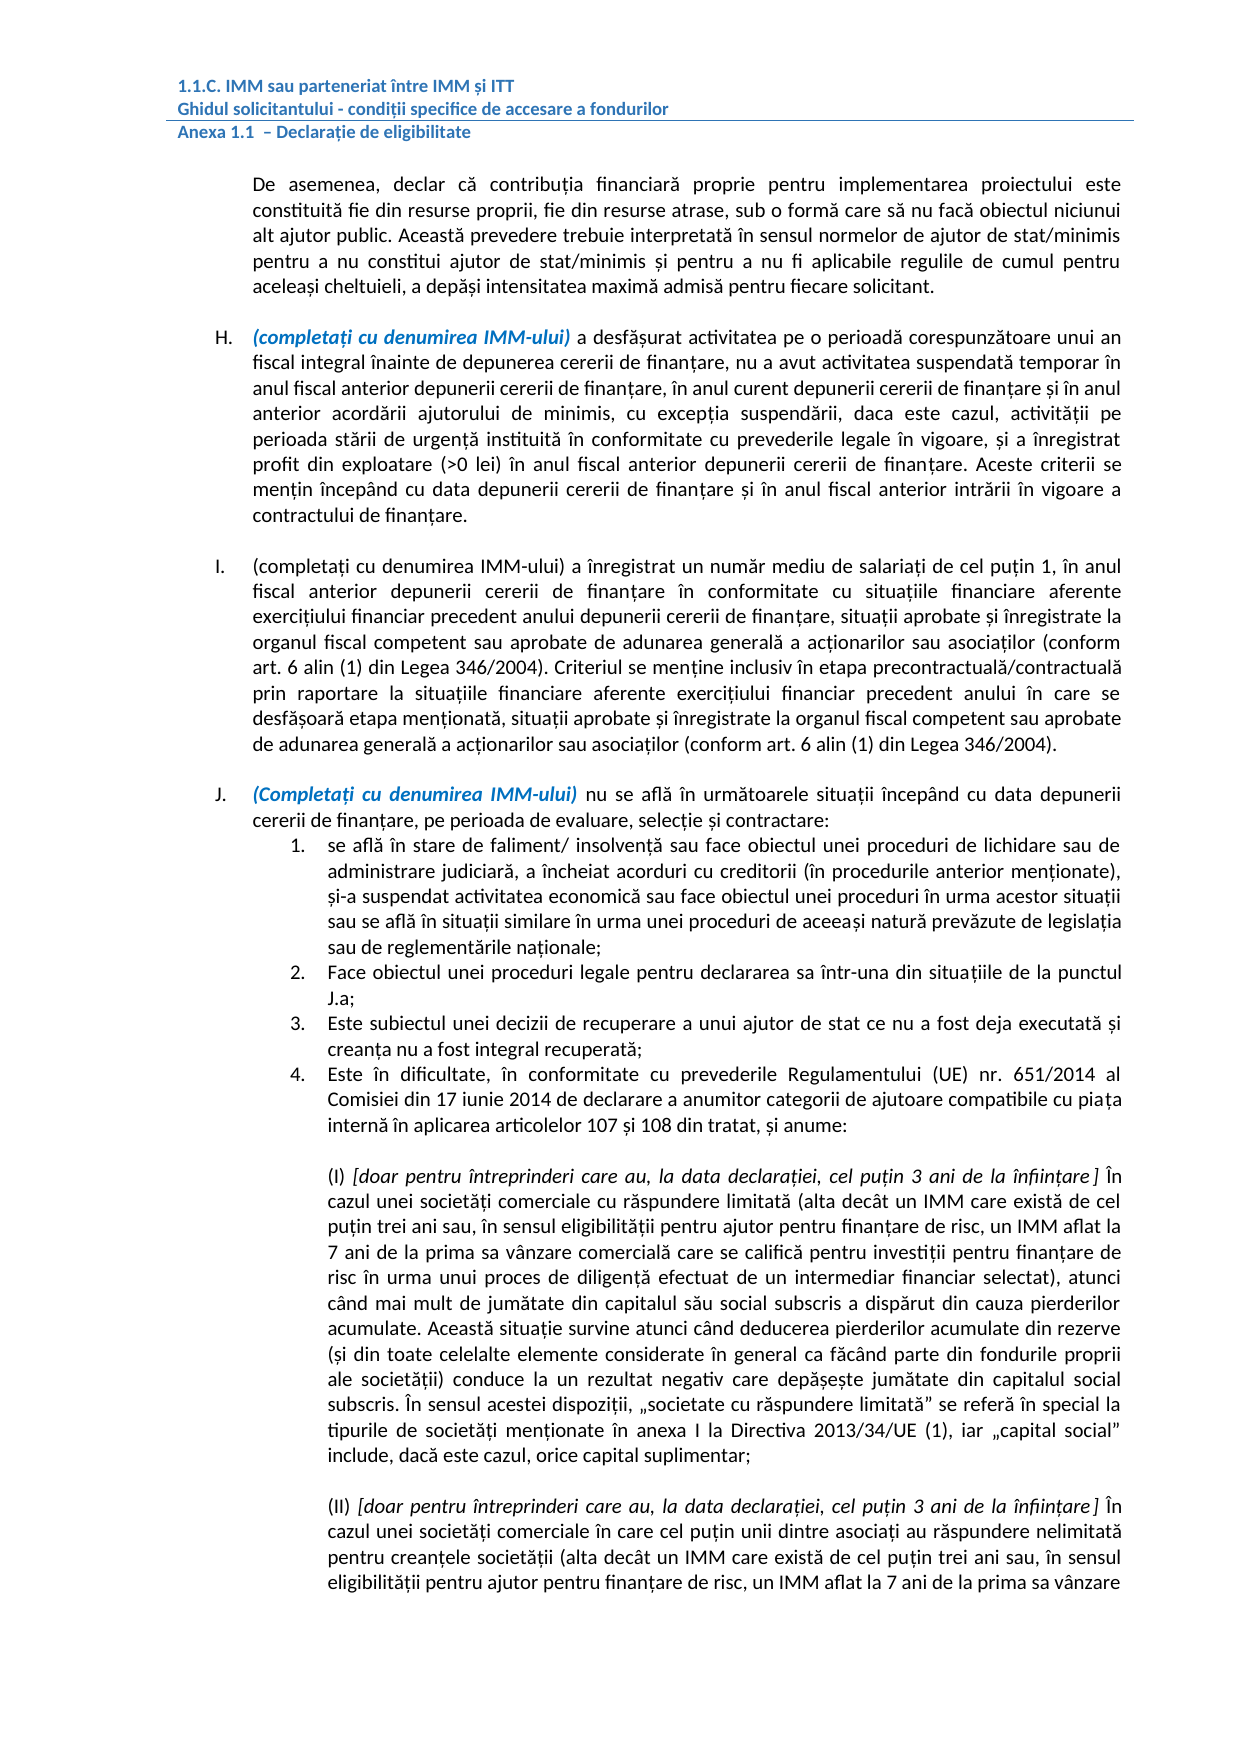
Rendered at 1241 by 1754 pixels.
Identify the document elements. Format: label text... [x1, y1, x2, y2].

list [327, 1493, 1122, 1595]
list (completaţi cu denumirea IMM-ului) a desfăşurat activitatea pe o perioadă corespunzătoare unui an fiscal integral înainte de depunerea cererii de finanțare, nu a avut activitatea suspendată temporar în anul fiscal anterior depunerii cererii de finanțare, în anul curent depunerii cererii de finanțare și în anul anterior acordării ajutorului de minimis, cu excepția suspendării, daca este cazul, activității pe perioada stării de urgență instituită în conformitate cu prevederile legale în vigoare, și a înregistrat profit din exploatare (>0 lei) în anul fiscal anterior depunerii cererii de finanțare. Aceste criterii se mențin începând cu data depunerii cererii de finanțare și în anul fiscal anterior intrării în vigoare a contractului de finanțare. [215, 324, 1122, 527]
list (completaţi cu denumirea IMM-ului) a înregistrat un număr mediu de salariați de cel puțin 1, în anul fiscal anterior depunerii cererii de finanțare în conformitate cu situaţiile financiare aferente exerciţiului financiar precedent anului depunerii cererii de finanțare, situații aprobate și înregistrate la organul fiscal competent sau aprobate de adunarea generală a acţionarilor sau asociaţilor (conform art. 6 alin (1) din Legea 346/2004). Criteriul se menține inclusiv în etapa precontractuală/contractuală prin raportare la situaţiile financiare aferente exerciţiului financiar precedent anului în care se desfășoară etapa menționată, situații aprobate și înregistrate la organul fiscal competent sau aprobate de adunarea generală a acţionarilor sau asociaţilor (conform art. 6 alin (1) din Legea 346/2004). [215, 553, 1122, 756]
list De asemenea, declar că contribuția financiară proprie pentru implementarea proiectului este constituită fie din resurse proprii, fie din resurse atrase, sub o formă care să nu facă obiectul niciunui alt ajutor public. Această prevedere trebuie interpretată în sensul normelor de ajutor de stat/minimis pentru a nu constitui ajutor de stat/minimis și pentru a nu fi aplicabile regulile de cumul pentru aceleași cheltuieli, a depăși intensitatea maximă admisă pentru fiecare solicitant. [252, 172, 1122, 299]
list (Completaţi cu denumirea IMM-ului) nu se află în următoarele situații începând cu data depunerii cererii de finanţare, pe perioada de evaluare, selecţie şi contractare: [215, 782, 1122, 832]
list (I) [doar pentru întreprinderi care au, la data declarației, cel puțin 3 ani de la înființare] În cazul unei societăți comerciale cu răspundere limitată (alta decât un IMM care există de cel puțin trei ani sau, în sensul eligibilității pentru ajutor pentru finanțare de risc, un IMM aflat la 7 ani de la prima sa vânzare comercială care se califică pentru investiții pentru finanțare de risc în urma unui proces de diligență efectuat de un intermediar financiar selectat), atunci când mai mult de jumătate din capitalul său social subscris a dispărut din cauza pierderilor acumulate. Această situație survine atunci când deducerea pierderilor acumulate din rezerve (și din toate celelalte elemente considerate în general ca făcând parte din fondurile proprii ale societății) conduce la un rezultat negativ care depășește jumătate din capitalul social subscris. În sensul acestei dispoziții, „societate cu răspundere limitată” se referă în special la tipurile de societăți menționate în anexa I la Directiva 2013/34/UE (1), iar „capital social” include, dacă este cazul, orice capital suplimentar; [327, 1163, 1122, 1468]
list se află în stare de faliment/ insolvenţă sau face obiectul unei proceduri de lichidare sau de administrare judiciară, a încheiat acorduri cu creditorii (în procedurile anterior menţionate), şi-a suspendat activitatea economică sau face obiectul unei proceduri în urma acestor situaţii sau se află în situaţii similare în urma unei proceduri de aceeaşi natură prevăzute de legislaţia sau de reglementările naţionale; [290, 832, 1122, 959]
list Face obiectul unei proceduri legale pentru declararea sa într-una din situațiile de la punctul J.a; [290, 959, 1122, 1010]
list Este subiectul unei decizii de recuperare a unui ajutor de stat ce nu a fost deja executată și creanța nu a fost integral recuperată; [290, 1010, 1122, 1061]
list Este în dificultate, în conformitate cu prevederile Regulamentului (UE) nr. 651/2014 al Comisiei din 17 iunie 2014 de declarare a anumitor categorii de ajutoare compatibile cu piața internă în aplicarea articolelor 107 și 108 din tratat, și anume: [290, 1061, 1122, 1137]
